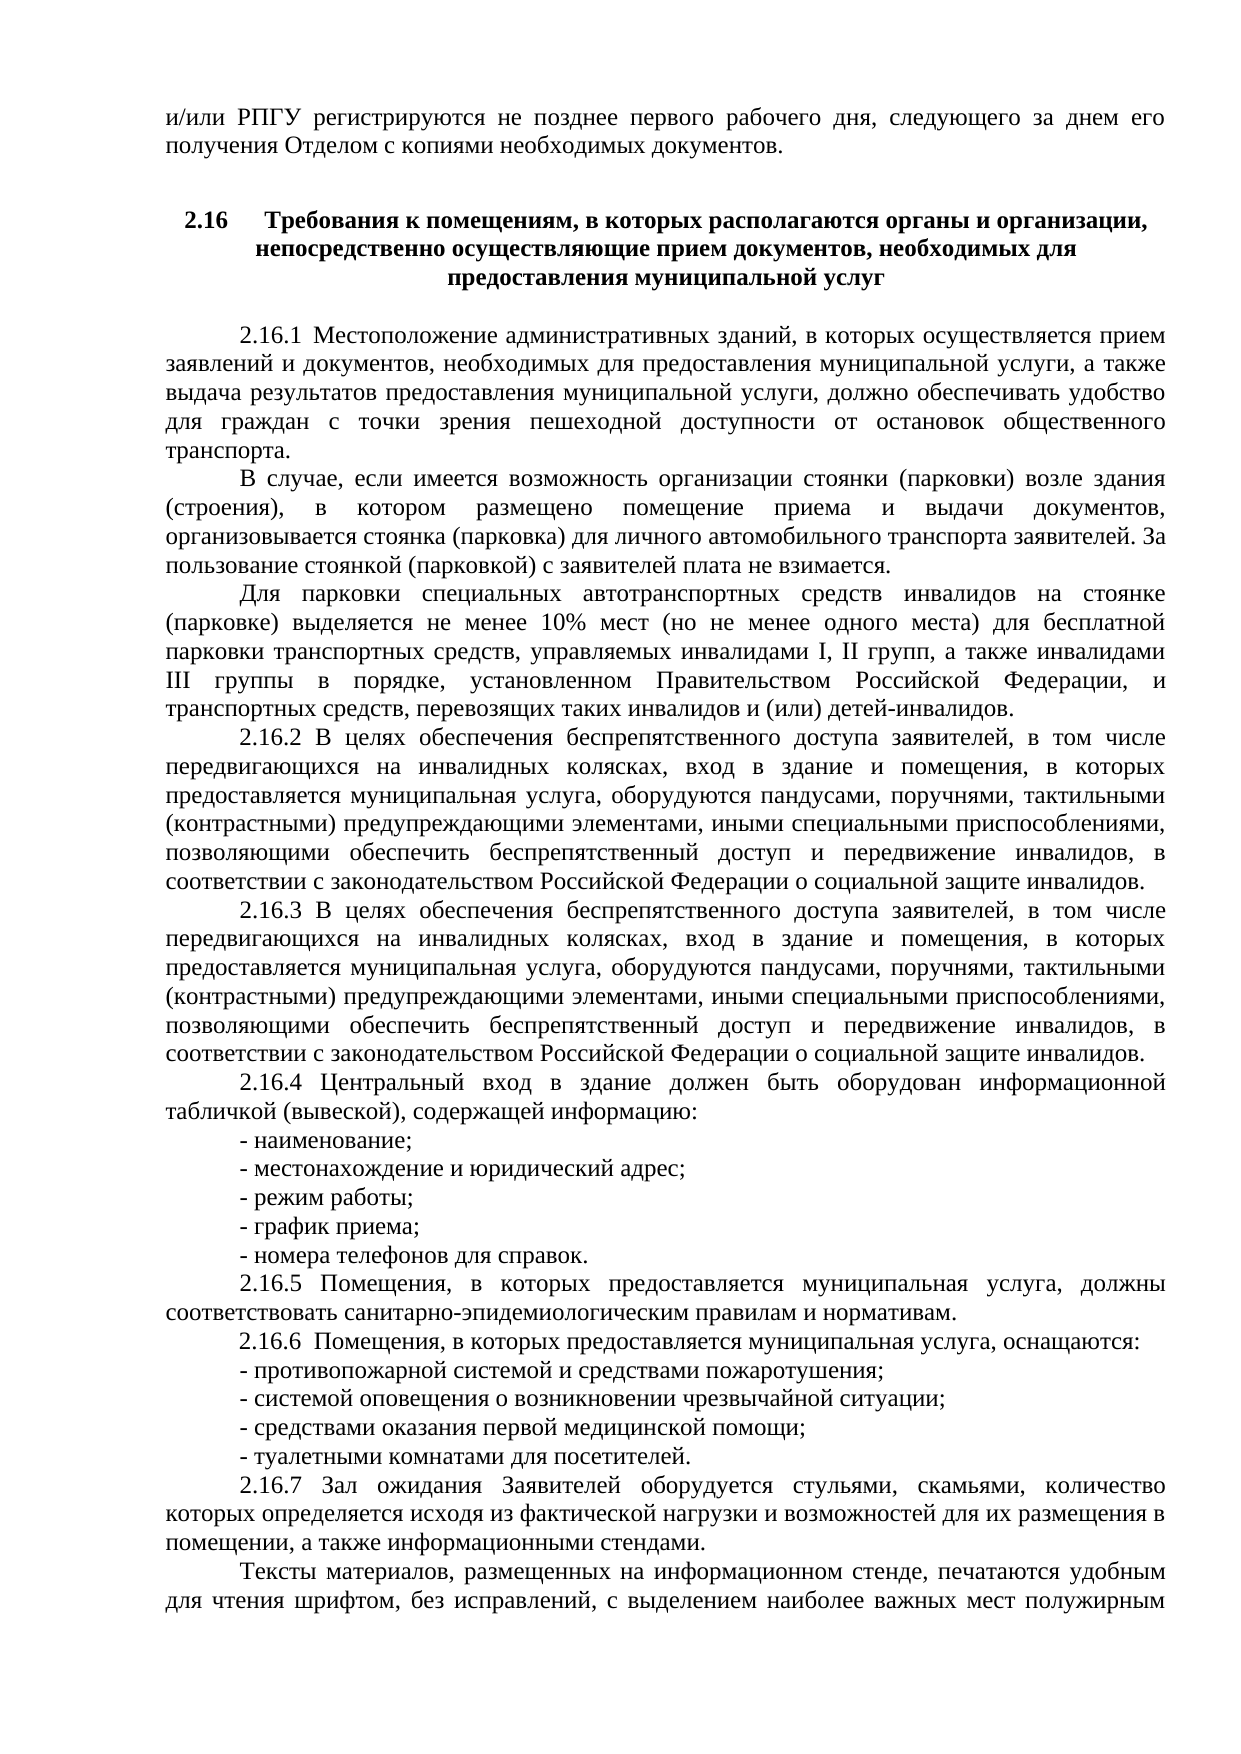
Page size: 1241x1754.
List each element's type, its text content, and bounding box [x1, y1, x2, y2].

list Требования к помещениям, в которых располагаются органы и организации, непосредственно осуществляющие прием документов, необходимых для предоставления муниципальной услуг [165, 205, 1167, 291]
text - номера телефонов для справок. [239, 1240, 1167, 1268]
text - средствами оказания первой медицинской помощи; [239, 1412, 1167, 1441]
text В случае, если имеется возможность организации стоянки (парковки) возле здания (строения), в котором размещено помещение приема и выдачи документов, организовывается стоянка (парковка) для личного автомобильного транспорта заявителей. За пользование стоянкой (парковкой) с заявителей плата не взимается. [165, 463, 1167, 578]
text - туалетными комнатами для посетителей. [239, 1441, 1167, 1470]
text - местонахождение и юридический адрес; [239, 1153, 1167, 1182]
text 2.16.4 Центральный вход в здание должен быть оборудован информационной табличкой (вывеской), содержащей информацию: [165, 1067, 1167, 1125]
text 2.16.7 Зал ожидания Заявителей оборудуется стульями, скамьями, количество которых определяется исходя из фактической нагрузки и возможностей для их размещения в помещении, а также информационными стендами. [165, 1470, 1167, 1556]
list 2.16.5 Помещения, в которых предоставляется муниципальная услуга, должны соответствовать санитарно-эпидемиологическим правилам и нормативам. [165, 1268, 1167, 1326]
text 2.16.3 В целях обеспечения беспрепятственного доступа заявителей, в том числе передвигающихся на инвалидных колясках, вход в здание и помещения, в которых предоставляется муниципальная услуга, оборудуются пандусами, поручнями, тактильными (контрастными) предупреждающими элементами, иными специальными приспособлениями, позволяющими обеспечить беспрепятственный доступ и передвижение инвалидов, в соответствии с законодательством Российской Федерации о социальной защите инвалидов. [165, 895, 1167, 1067]
text - наименование; [239, 1125, 1167, 1153]
text 2.16.2 В целях обеспечения беспрепятственного доступа заявителей, в том числе передвигающихся на инвалидных колясках, вход в здание и помещения, в которых предоставляется муниципальная услуга, оборудуются пандусами, поручнями, тактильными (контрастными) предупреждающими элементами, иными специальными приспособлениями, позволяющими обеспечить беспрепятственный доступ и передвижение инвалидов, в соответствии с законодательством Российской Федерации о социальной защите инвалидов. [165, 722, 1167, 895]
text Для парковки специальных автотранспортных средств инвалидов на стоянке (парковке) выделяется не менее 10% мест (но не менее одного места) для бесплатной парковки транспортных средств, управляемых инвалидами I, II групп, а также инвалидами III группы в порядке, установленном Правительством Российской Федерации, и транспортных средств, перевозящих таких инвалидов и (или) детей-инвалидов. [165, 578, 1167, 722]
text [165, 1556, 1167, 1613]
list Местоположение административных зданий, в которых осуществляется прием заявлений и документов, необходимых для предоставления муниципальной услуги, а также выдача результатов предоставления муниципальной услуги, должно обеспечивать удобство для граждан с точки зрения пешеходной доступности от остановок общественного транспорта. [165, 320, 1167, 463]
text - график приема; [239, 1211, 1167, 1240]
text - режим работы; [239, 1182, 1167, 1211]
text - противопожарной системой и средствами пожаротушения; [239, 1355, 1167, 1383]
text - системой оповещения о возникновении чрезвычайной ситуации; [239, 1383, 1167, 1412]
list Помещения, в которых предоставляется муниципальная услуга, оснащаются: [239, 1326, 1167, 1355]
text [165, 102, 1167, 159]
